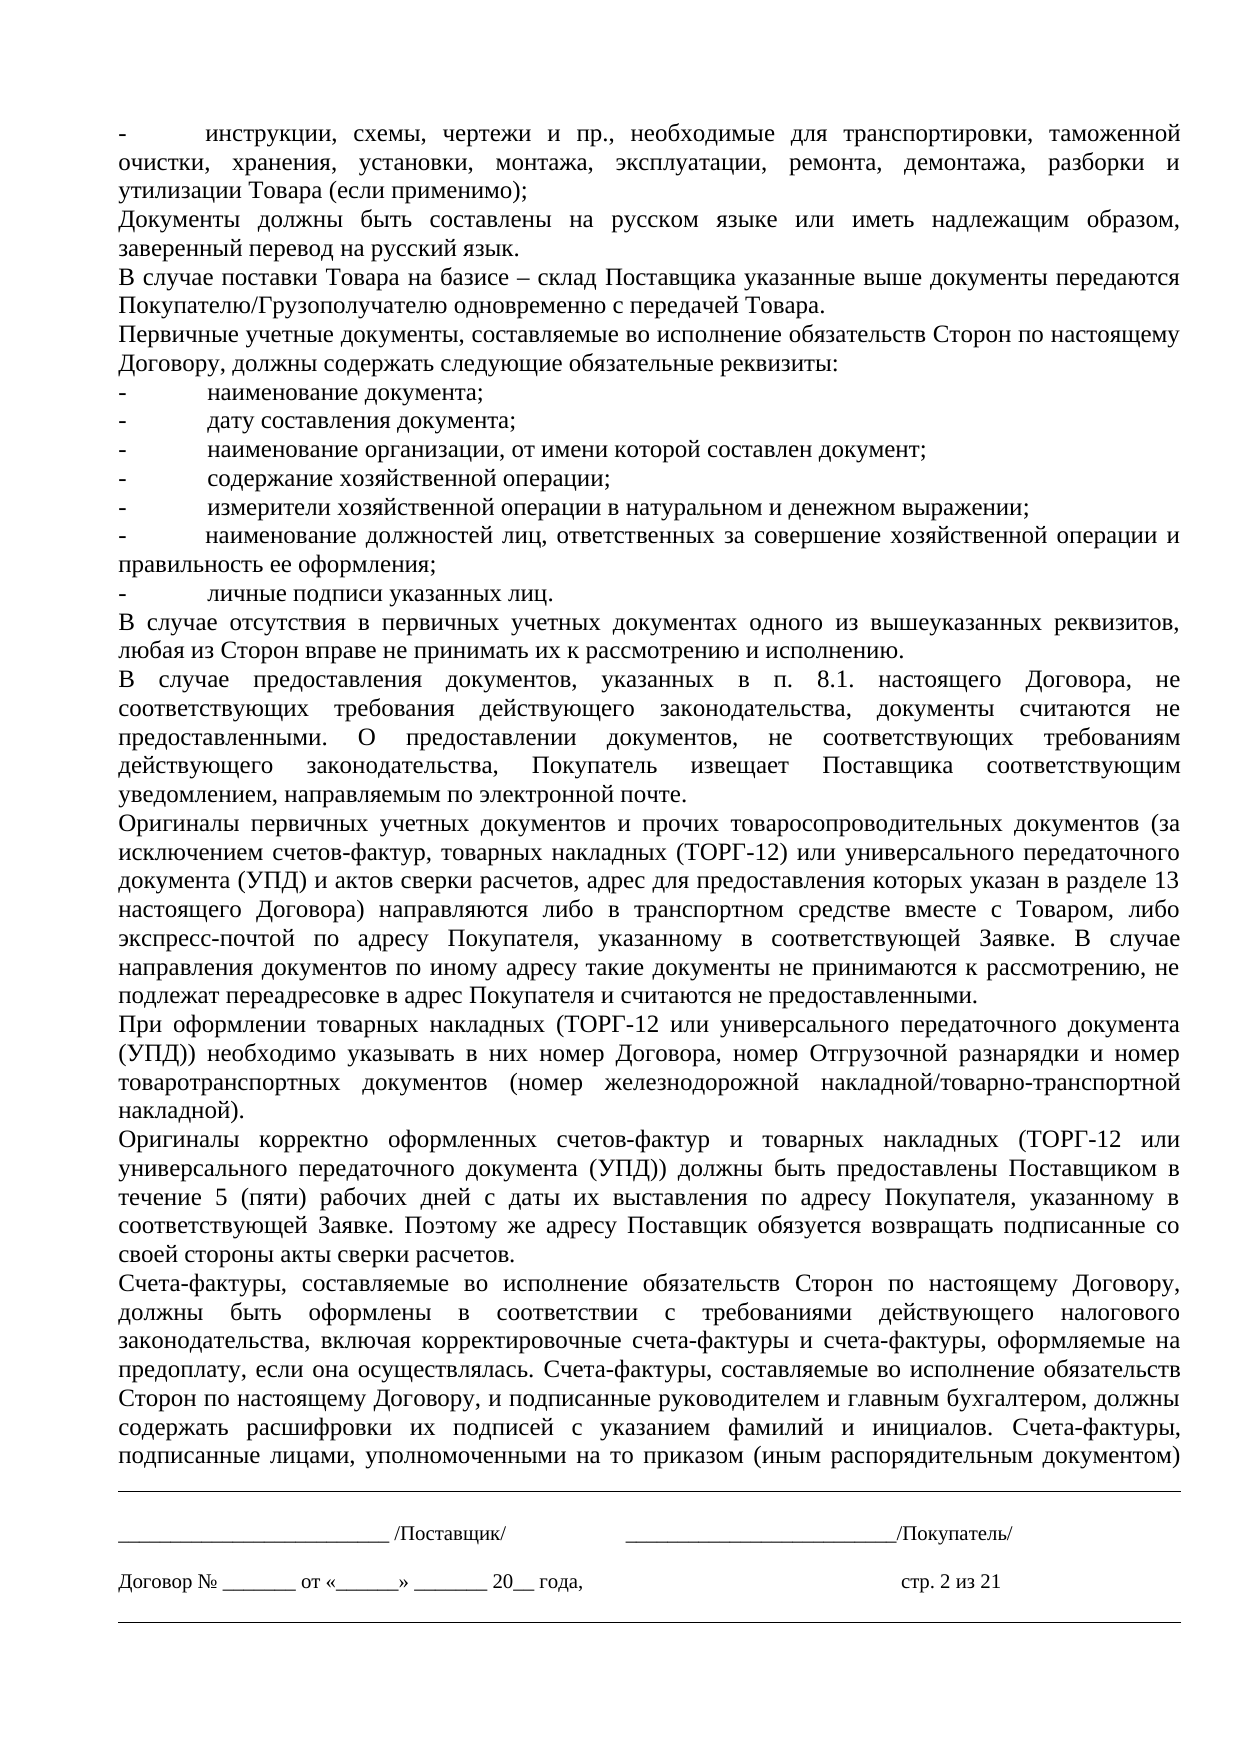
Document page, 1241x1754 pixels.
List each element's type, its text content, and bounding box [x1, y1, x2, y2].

list наименование документа; [118, 377, 1181, 406]
list измерители хозяйственной операции в натуральном и денежном выражении; [118, 492, 1181, 521]
text В случае поставки Товара на базисе – склад Поставщика указанные выше документы передаются Покупателю/Грузополучателю одновременно с передачей Товара. [118, 262, 1181, 319]
list инструкции, схемы, чертежи и пр., необходимые для транспортировки, таможенной очистки, хранения, установки, монтажа, эксплуатации, ремонта, демонтажа, разборки и утилизации Товара (если применимо); [118, 118, 1181, 204]
text В случае отсутствия в первичных учетных документах одного из вышеуказанных реквизитов, любая из Сторон вправе не принимать их к рассмотрению и исполнению. [118, 607, 1181, 664]
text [118, 1268, 1181, 1469]
text Оригиналы первичных учетных документов и прочих товаросопроводительных документов (за исключением счетов-фактур, товарных накладных (ТОРГ-12) или универсального передаточного документа (УПД) и актов сверки расчетов, адрес для предоставления которых указан в разделе 13 настоящего Договора) направляются либо в транспортном средстве вместе с Товаром, либо экспресс-почтой по адресу Покупателя, указанному в соответствующей Заявке. В случае направления документов по иному адресу такие документы не принимаются к рассмотрению, не подлежат переадресовке в адрес Покупателя и считаются не предоставленными. [118, 808, 1181, 1009]
text В случае предоставления документов, указанных в п. 8.1. настоящего Договора, не соответствующих требования действующего законодательства, документы считаются не предоставленными. О предоставлении документов, не соответствующих требованиям действующего законодательства, Покупатель извещает Поставщика соответствующим уведомлением, направляемым по электронной почте. [118, 664, 1181, 808]
text При оформлении товарных накладных (ТОРГ-12 или универсального передаточного документа (УПД)) необходимо указывать в них номер Договора, номер Отгрузочной разнарядки и номер товаротранспортных документов (номер железнодорожной накладной/товарно-транспортной накладной). [118, 1009, 1181, 1124]
list личные подписи указанных лиц. [118, 578, 1181, 607]
text Первичные учетные документы, составляемые во исполнение обязательств Сторон по настоящему Договору, должны содержать следующие обязательные реквизиты: [118, 319, 1181, 377]
text Документы должны быть составлены на русском языке или иметь надлежащим образом, заверенный перевод на русский язык. [118, 204, 1181, 262]
text Оригиналы корректно оформленных счетов-фактур и товарных накладных (ТОРГ-12 или универсального передаточного документа (УПД)) должны быть предоставлены Поставщиком в течение 5 (пяти) рабочих дней с даты их выставления по адресу Покупателя, указанному в соответствующей Заявке. Поэтому же адресу Поставщик обязуется возвращать подписанные со своей стороны акты сверки расчетов. [118, 1124, 1181, 1268]
list наименование организации, от имени которой составлен документ; [118, 434, 1181, 463]
list наименование должностей лиц, ответственных за совершение хозяйственной операции и правильность ее оформления; [118, 521, 1181, 578]
list дату составления документа; [118, 406, 1181, 434]
list содержание хозяйственной операции; [118, 463, 1181, 492]
